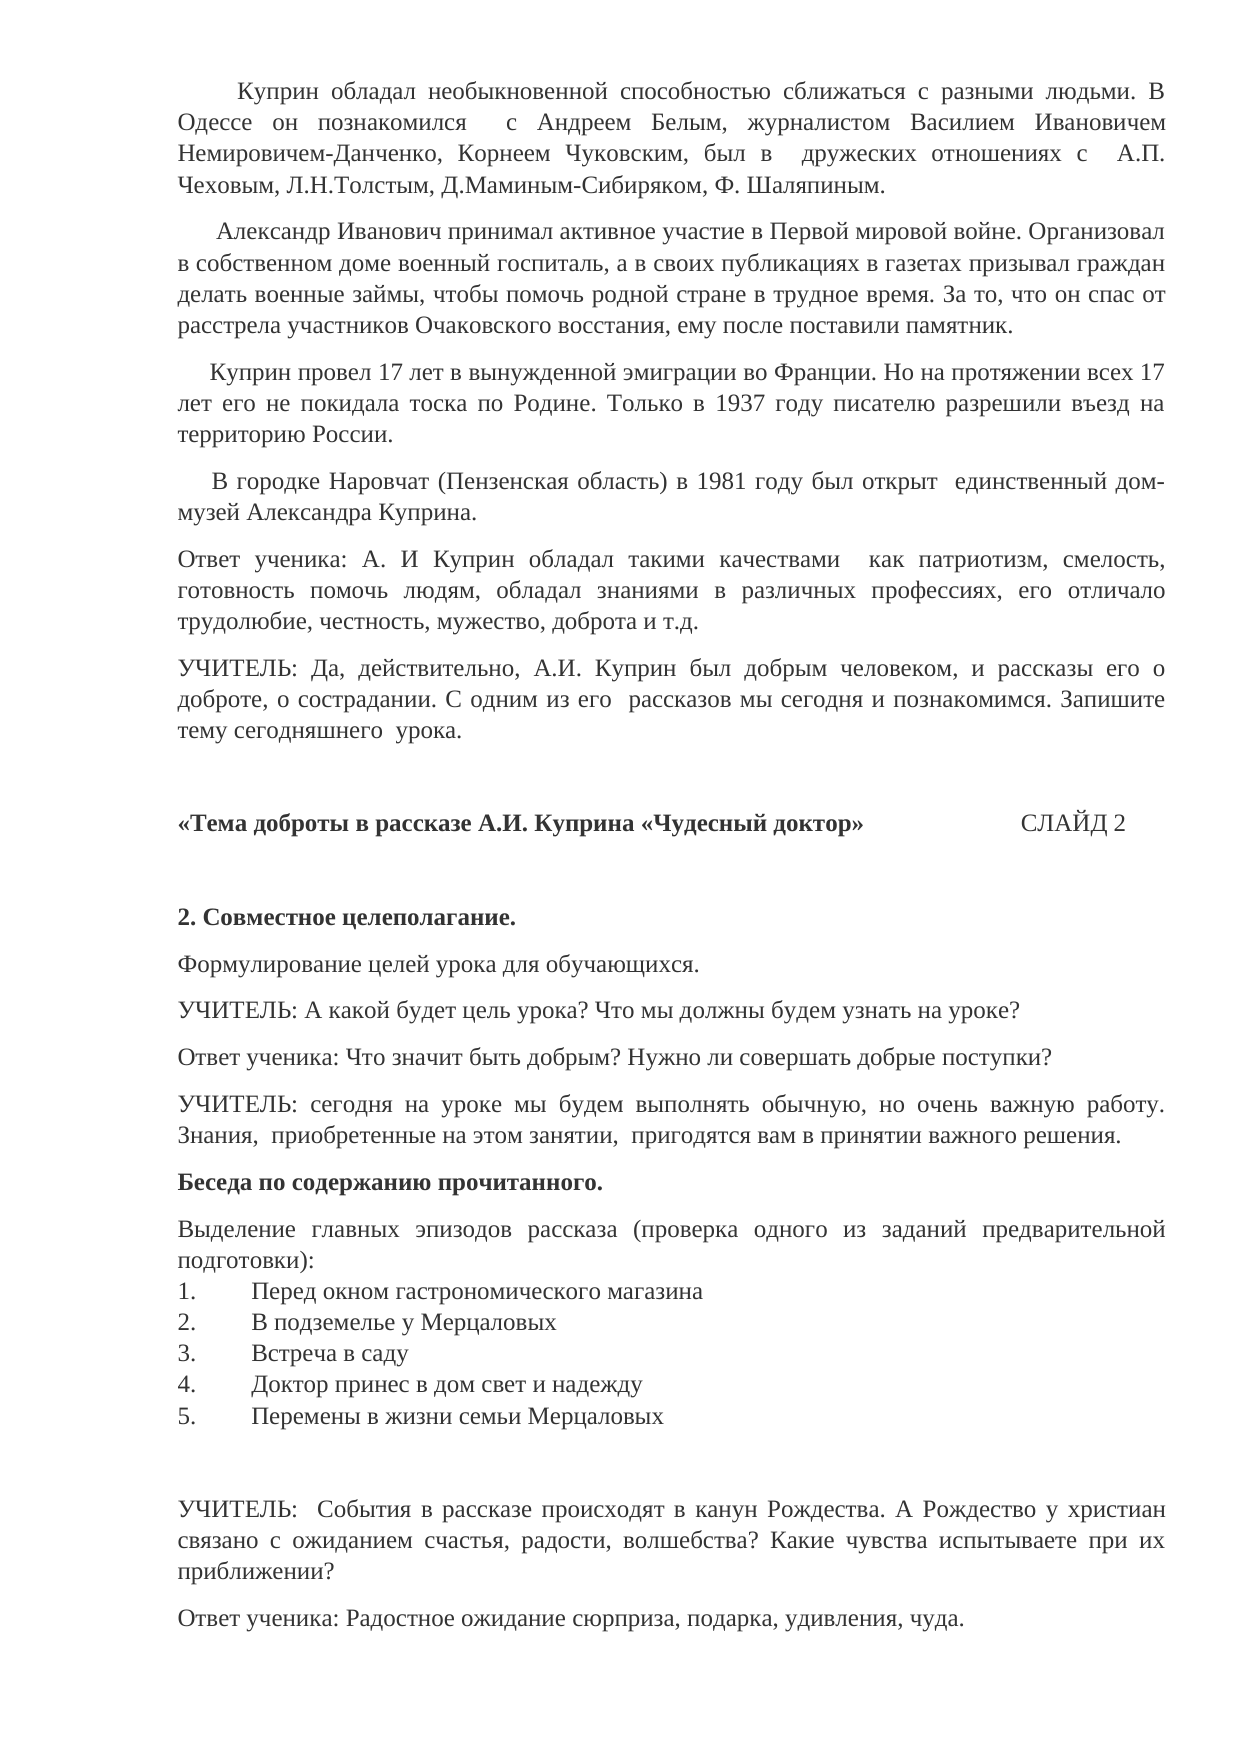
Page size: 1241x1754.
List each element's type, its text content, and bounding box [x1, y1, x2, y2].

text УЧИТЕЛЬ: А какой будет цель урока? Что мы должны будем узнать на уроке? [177, 993, 1167, 1024]
text 5. Перемены в жизни семьи Мерцаловых [177, 1398, 1167, 1429]
text 3. Встреча в саду [177, 1336, 1167, 1367]
text В городке Наровчат (Пензенская область) в 1981 году был открыт единственный дом-музей Александра Куприна. [177, 463, 1167, 526]
text УЧИТЕЛЬ: Да, действительно, А.И. Куприн был добрым человеком, и рассказы его о доброте, о сострадании. С одним из его рассказов мы сегодня и познакомимся. Запишите тему сегодняшнего урока. [177, 650, 1167, 744]
text Ответ ученика: Радостное ожидание сюрприза, подарка, удивления, чуда. [177, 1601, 1167, 1632]
text 4. Доктор принес в дом свет и надежду [177, 1367, 1167, 1398]
text Формулирование целей урока для обучающихся. [177, 946, 1167, 978]
text Беседа по содержанию прочитанного. [177, 1165, 1167, 1196]
text Куприн провел 17 лет в вынужденной эмиграции во Франции. Но на протяжении всех 17 лет его не покидала тоска по Родине. Только в 1937 году писателю разрешили въезд на территорию России. [177, 354, 1167, 448]
text «Тема доброты в рассказе А.И. Куприна «Чудесный доктор» СЛАЙД 2 [177, 806, 1167, 837]
text Куприн обладал необыкновенной способностью сближаться с разными людьми. В Одессе он познакомился с Андреем Белым, журналистом Василием Ивановичем Немировичем-Данченко, Корнеем Чуковским, был в дружеских отношениях с А.П. Чеховым, Л.Н.Толстым, Д.Маминым-Сибиряком, Ф. Шаляпиным. [177, 74, 1167, 198]
text 1. Перед окном гастрономического магазина [177, 1274, 1167, 1305]
text 2. В подземелье у Мерцаловых [177, 1305, 1167, 1336]
text УЧИТЕЛЬ: сегодня на уроке мы будем выполнять обычную, но очень важную работу. Знания, приобретенные на этом занятии, пригодятся вам в принятии важного решения. [177, 1087, 1167, 1149]
text 2. Совместное целеполагание. [177, 900, 1167, 931]
text Александр Иванович принимал активное участие в Первой мировой войне. Организовал в собственном доме военный госпиталь, а в своих публикациях в газетах призывал граждан делать военные займы, чтобы помочь родной стране в трудное время. За то, что он спас от расстрела участников Очаковского восстания, ему после поставили памятник. [177, 214, 1167, 339]
text Выделение главных эпизодов рассказа (проверка одного из заданий предварительной подготовки): [177, 1211, 1167, 1274]
text Ответ ученика: Что значит быть добрым? Нужно ли совершать добрые поступки? [177, 1040, 1167, 1071]
text УЧИТЕЛЬ: События в рассказе происходят в канун Рождества. А Рождество у христиан связано с ожиданием счастья, радости, волшебства? Какие чувства испытываете при их приближении? [177, 1492, 1167, 1585]
text Ответ ученика: А. И Куприн обладал такими качествами как патриотизм, смелость, готовность помочь людям, обладал знаниями в различных профессиях, его отличало трудолюбие, честность, мужество, доброта и т.д. [177, 541, 1167, 635]
